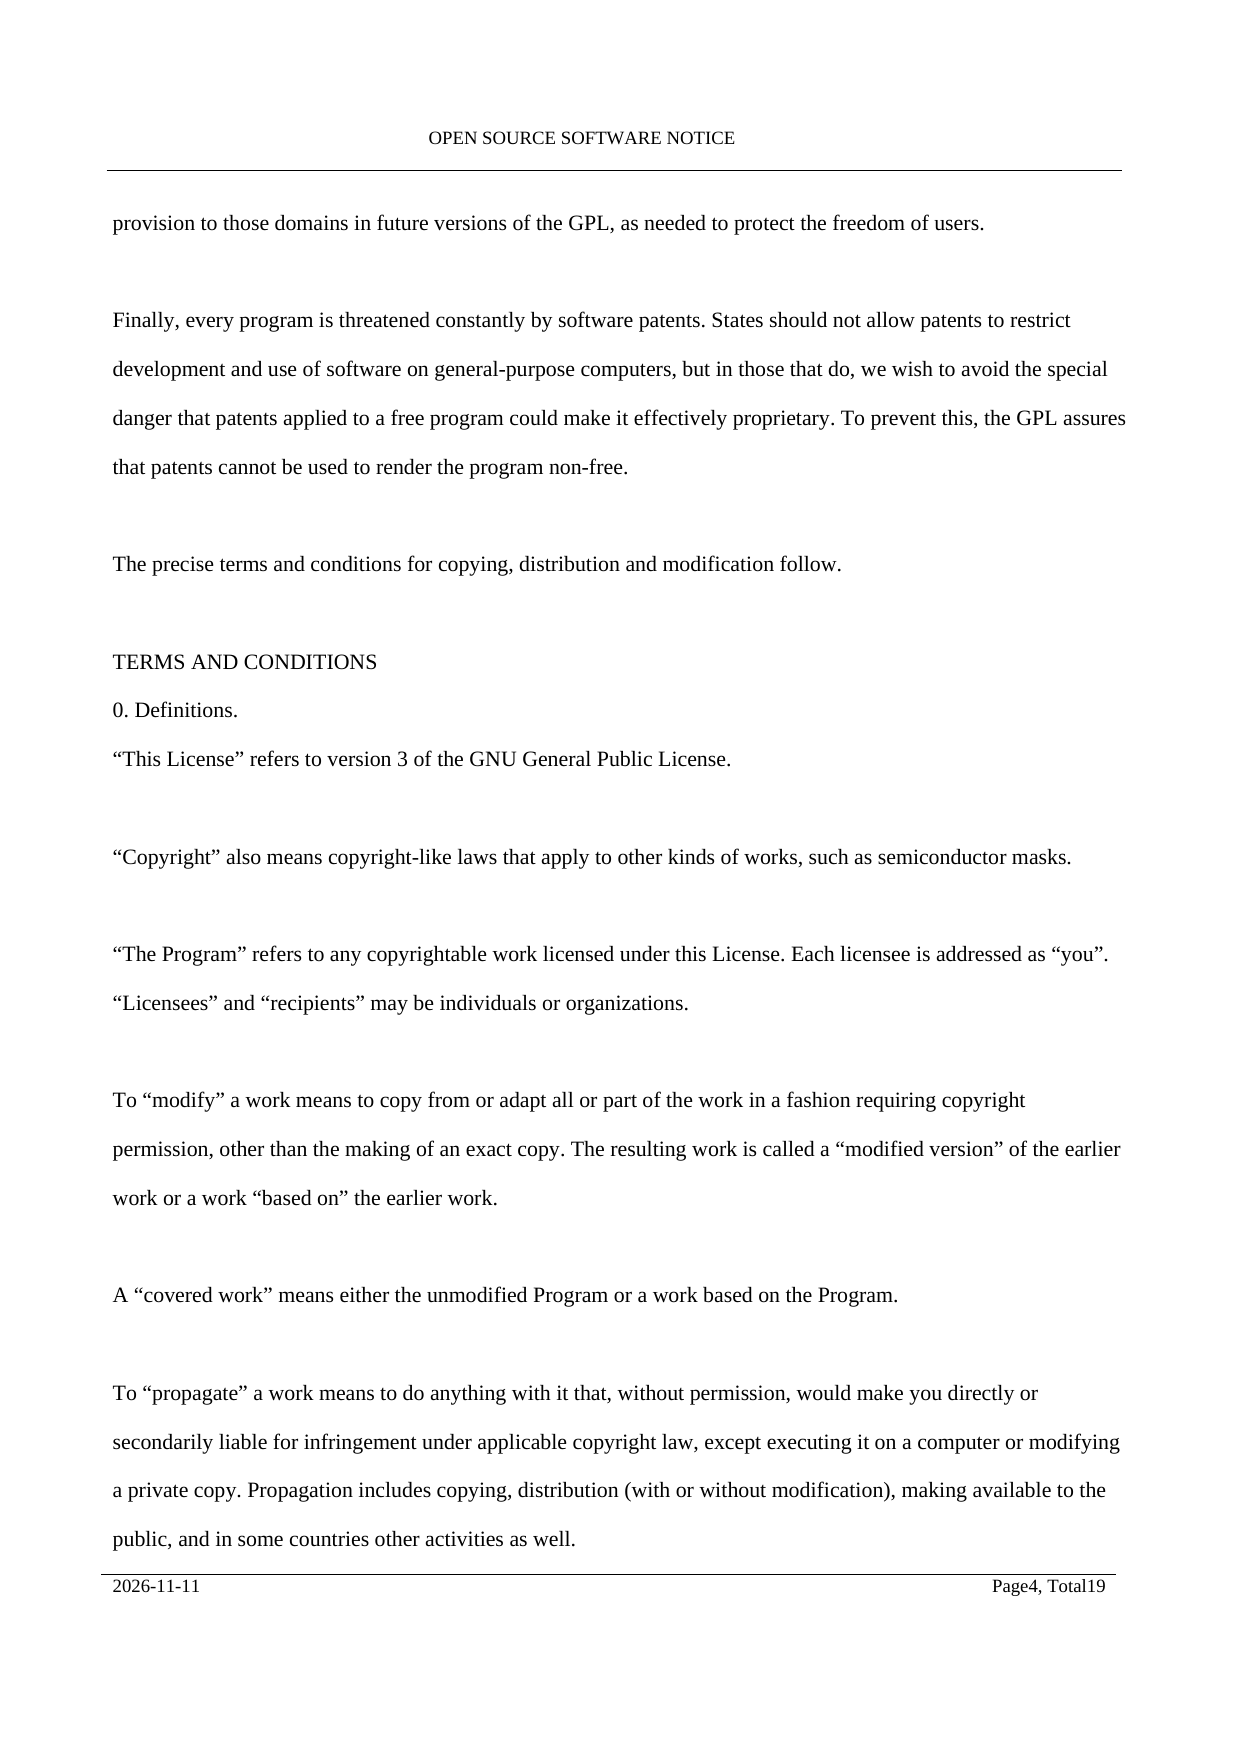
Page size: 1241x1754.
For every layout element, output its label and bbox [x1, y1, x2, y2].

text [112, 206, 1128, 1555]
